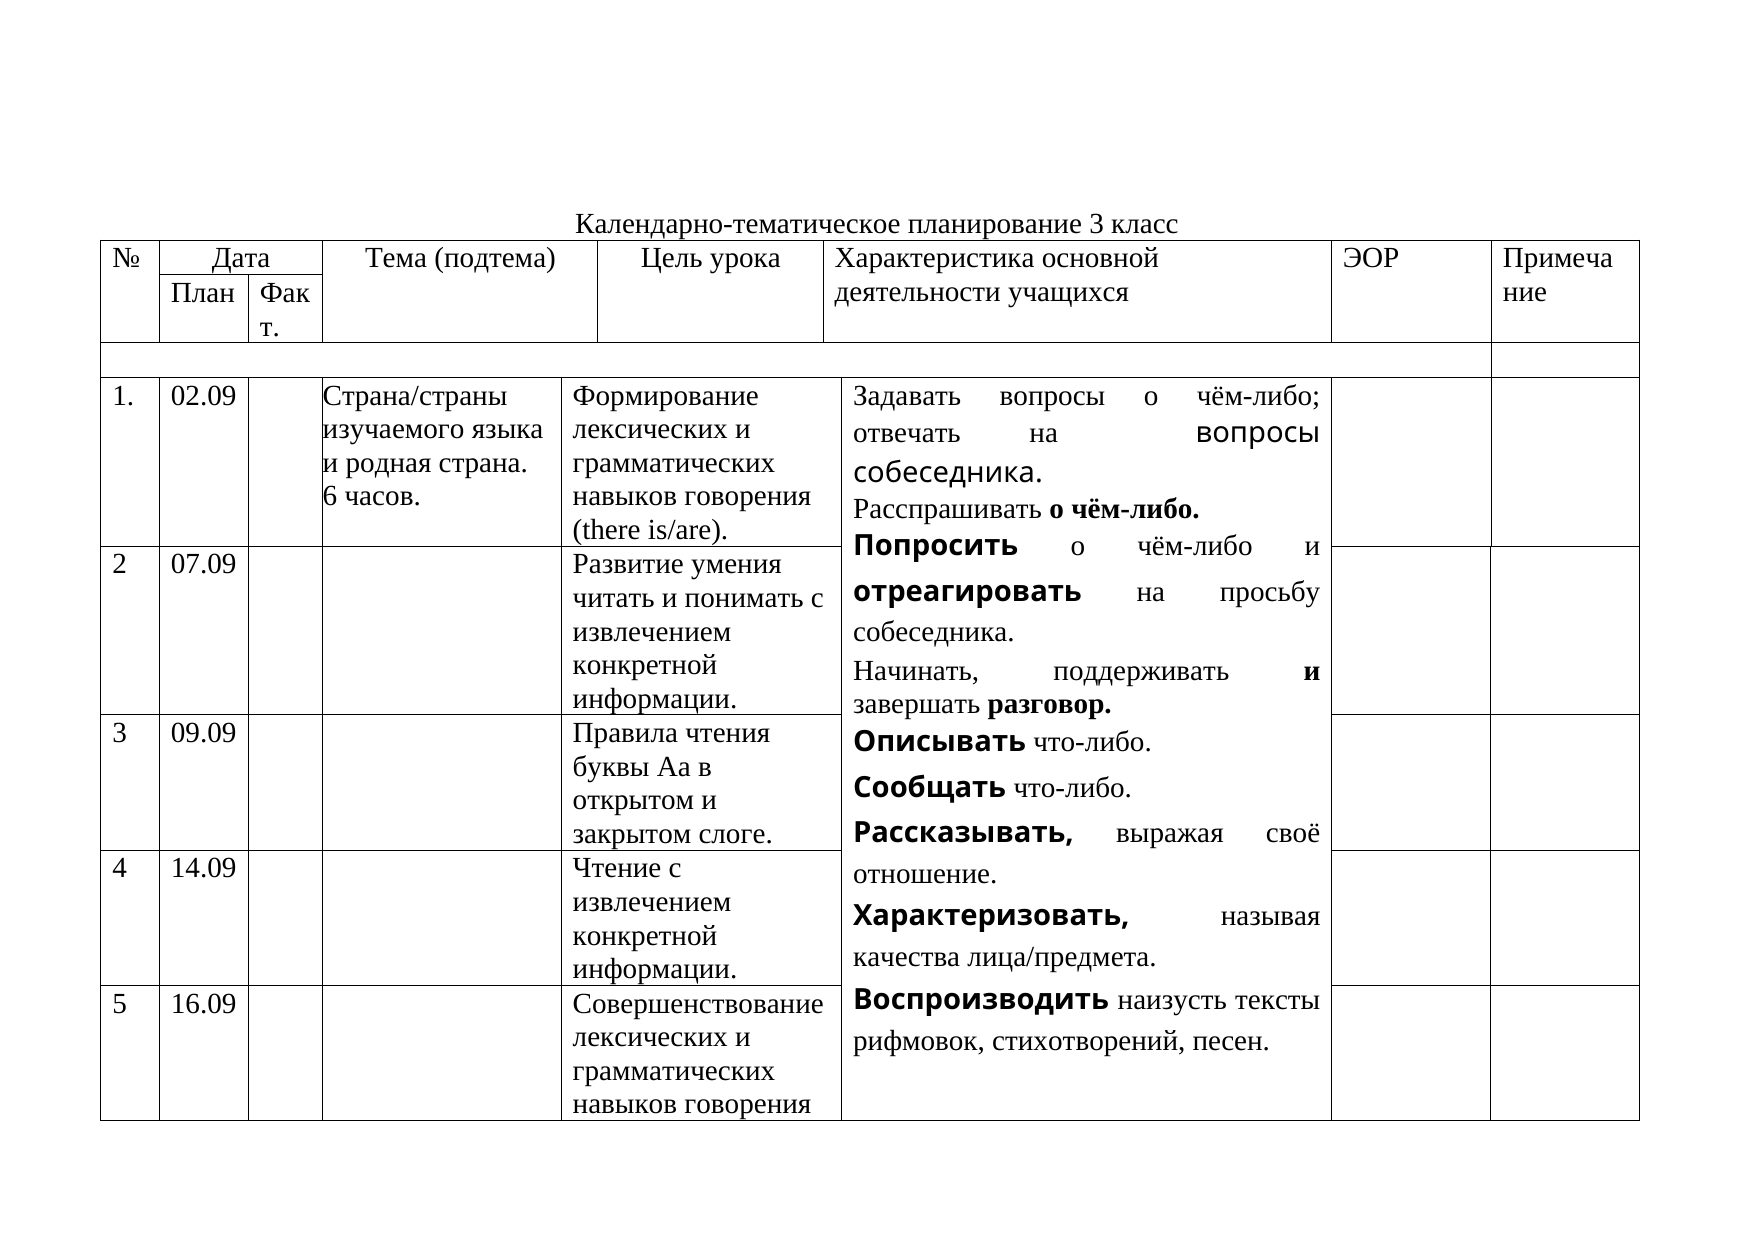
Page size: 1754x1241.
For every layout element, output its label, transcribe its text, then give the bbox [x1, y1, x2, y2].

table_cell 16.09 [160, 986, 248, 1120]
table_cell [249, 986, 322, 1120]
table_cell 2 [101, 547, 159, 714]
table_cell 09.09 [160, 715, 248, 849]
table_header Дата [160, 241, 322, 274]
table_cell Факт. [249, 275, 322, 342]
table_header Примечание [1492, 241, 1639, 342]
table_cell Задавать вопросы о чём-либо; отвечать на вопросы собеседника. Расспрашивать о чём-либо. Попросить о чём-либо и отреагировать на просьбу собеседника. Начинать, поддерживать и завершать разговор. Описывать что-либо. Сообщать что-либо. Рассказывать, выражая своё отношение. Характеризовать, называя качества лица/предмета. Воспроизводить наизусть тексты рифмовок, стихотворений, песен. [842, 378, 1331, 1120]
table_header ЭОР [1332, 241, 1491, 342]
table_cell 14.09 [160, 851, 248, 985]
table_cell 07.09 [160, 547, 248, 714]
table_header № [101, 241, 159, 342]
table_cell [1332, 851, 1490, 985]
table_cell [1332, 715, 1490, 849]
table_cell Правила чтения буквы Аа в открытом и закрытом слоге. [562, 715, 841, 849]
table_cell [1492, 378, 1639, 546]
table_cell [101, 343, 1491, 377]
table_cell [323, 547, 561, 714]
table_cell [249, 851, 322, 985]
table_cell [1332, 986, 1490, 1120]
table_header Цель урока [598, 241, 823, 342]
table_cell [1491, 715, 1639, 849]
table_cell 5 [101, 986, 159, 1120]
table_cell [1491, 547, 1639, 714]
table_cell [323, 715, 561, 849]
table_cell 02.09 [160, 378, 248, 546]
table_cell [249, 715, 322, 849]
table_cell [1491, 986, 1639, 1120]
table_header Тема (подтема) [323, 241, 597, 342]
table_cell [1332, 378, 1491, 546]
table_cell [101, 378, 159, 546]
table_header Характеристика основной деятельности учащихся [824, 241, 1331, 342]
table_cell [323, 986, 561, 1120]
table_cell Страна/страны изучаемого языка и родная страна. 6 часов. [323, 378, 561, 546]
table_cell [1332, 547, 1490, 714]
table_cell Формирование лексических и грамматических навыков говорения (there is/are). [562, 378, 841, 546]
table_cell [249, 378, 322, 546]
text Календарно-тематическое планирование 3 класс [118, 206, 1636, 239]
table_cell 4 [101, 851, 159, 985]
table_cell План [160, 275, 248, 342]
table_cell Развитие умения читать и понимать с извлечением конкретной информации. [562, 547, 841, 714]
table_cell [562, 986, 841, 1120]
table_cell [323, 851, 561, 985]
table_cell [1492, 343, 1639, 377]
table_cell [249, 547, 322, 714]
table_cell [1491, 851, 1639, 985]
table_cell Чтение с извлечением конкретной информации. [562, 851, 841, 985]
table_cell 3 [101, 715, 159, 849]
